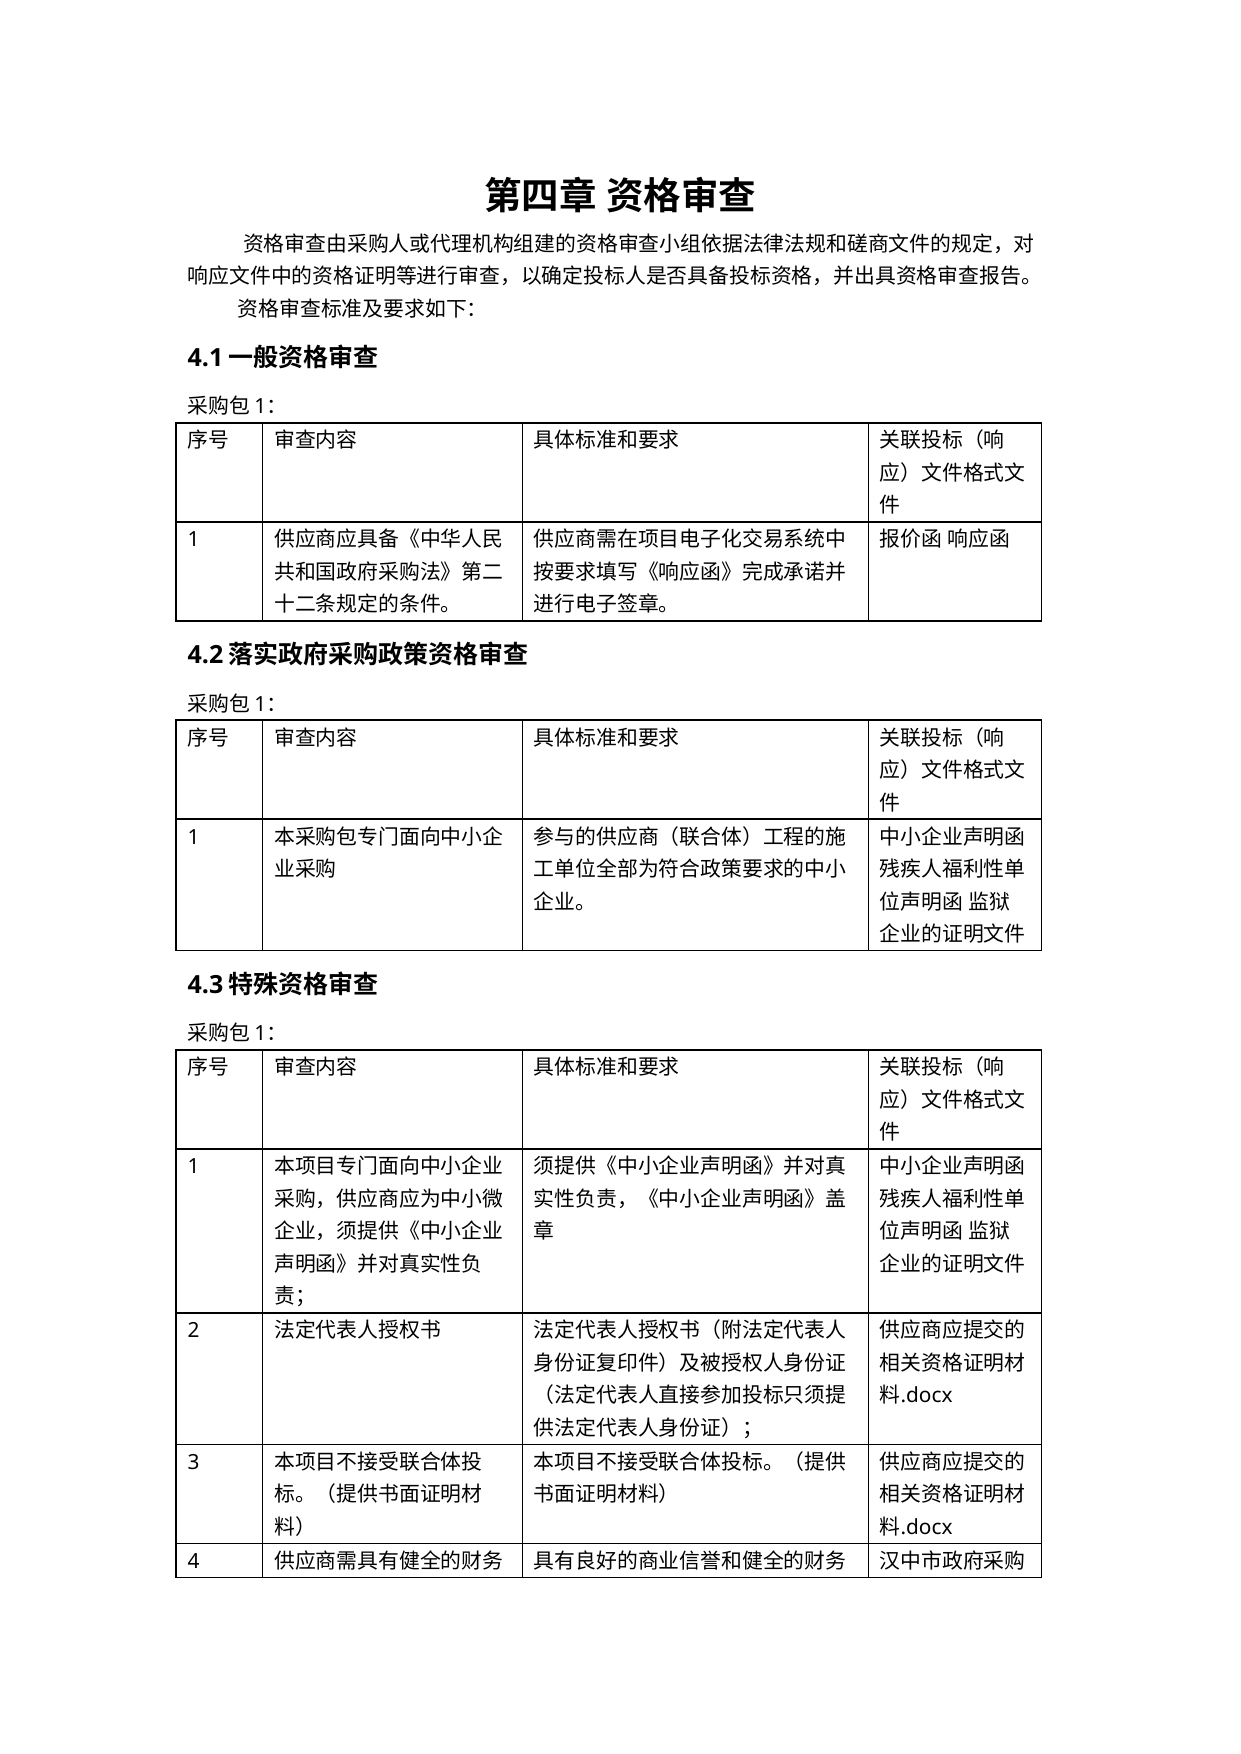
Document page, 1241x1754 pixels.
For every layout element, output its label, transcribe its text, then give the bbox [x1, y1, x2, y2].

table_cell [869, 1544, 1041, 1577]
table_header 审查内容 [263, 424, 522, 521]
text 采购包1： [187, 389, 1053, 422]
table_cell 供应商应具备《中华人民共和国政府采购法》第二十二条规定的条件。 [263, 523, 522, 620]
table_cell 供应商应提交的相关资格证明材料.docx [869, 1314, 1041, 1443]
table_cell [523, 1544, 868, 1577]
table_header 具体标准和要求 [523, 721, 868, 818]
table_cell 1 [177, 523, 262, 620]
table_cell 中小企业声明函 残疾人福利性单位声明函 监狱企业的证明文件 [869, 1150, 1041, 1312]
table_cell 1 [177, 820, 262, 950]
table_header 关联投标（响应）文件格式文件 [869, 424, 1041, 521]
text 第四章 资格审查 [187, 162, 1053, 227]
table_header 具体标准和要求 [523, 1051, 868, 1148]
text 采购包1： [187, 687, 1053, 719]
text 资格审查标准及要求如下： [187, 292, 1053, 324]
table_cell 4 [177, 1544, 262, 1577]
table_header 关联投标（响应）文件格式文件 [869, 1051, 1041, 1148]
table_header 具体标准和要求 [523, 424, 868, 521]
table_header 序号 [177, 1051, 262, 1148]
table_header 序号 [177, 721, 262, 818]
table_cell 本项目专门面向中小企业采购，供应商应为中小微企业，须提供《中小企业声明函》并对真实性负责； [263, 1150, 522, 1312]
table_cell 3 [177, 1445, 262, 1543]
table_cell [263, 1544, 522, 1577]
text 采购包1： [187, 1016, 1053, 1049]
table_cell 2 [177, 1314, 262, 1443]
text 4.2落实政府采购政策资格审查 [187, 622, 1053, 687]
table_cell 本采购包专门面向中小企业采购 [263, 820, 522, 950]
text 资格审查由采购人或代理机构组建的资格审查小组依据法律法规和磋商文件的规定，对响应文件中的资格证明等进行审查，以确定投标人是否具备投标资格，并出具资格审查报告。 [187, 227, 1053, 292]
table_cell 中小企业声明函 残疾人福利性单位声明函 监狱企业的证明文件 [869, 820, 1041, 950]
table_cell 本项目不接受联合体投标。（提供书面证明材料） [263, 1445, 522, 1543]
table_cell 须提供《中小企业声明函》并对真实性负责，《中小企业声明函》盖章 [523, 1150, 868, 1312]
table_cell 供应商需在项目电子化交易系统中按要求填写《响应函》完成承诺并进行电子签章。 [523, 523, 868, 620]
table_cell 法定代表人授权书 [263, 1314, 522, 1443]
table_header 审查内容 [263, 721, 522, 818]
table_cell 参与的供应商（联合体）工程的施工单位全部为符合政策要求的中小企业。 [523, 820, 868, 950]
table_header 关联投标（响应）文件格式文件 [869, 721, 1041, 818]
table_cell 报价函 响应函 [869, 523, 1041, 620]
table_header 序号 [177, 424, 262, 521]
table_cell 1 [177, 1150, 262, 1312]
table_cell 本项目不接受联合体投标。（提供书面证明材料） [523, 1445, 868, 1543]
text 4.3特殊资格审查 [187, 951, 1053, 1016]
text 4.1一般资格审查 [187, 324, 1053, 389]
table_cell 法定代表人授权书（附法定代表人身份证复印件）及被授权人身份证（法定代表人直接参加投标只须提供法定代表人身份证）； [523, 1314, 868, 1443]
table_cell 供应商应提交的相关资格证明材料.docx [869, 1445, 1041, 1543]
table_header 审查内容 [263, 1051, 522, 1148]
